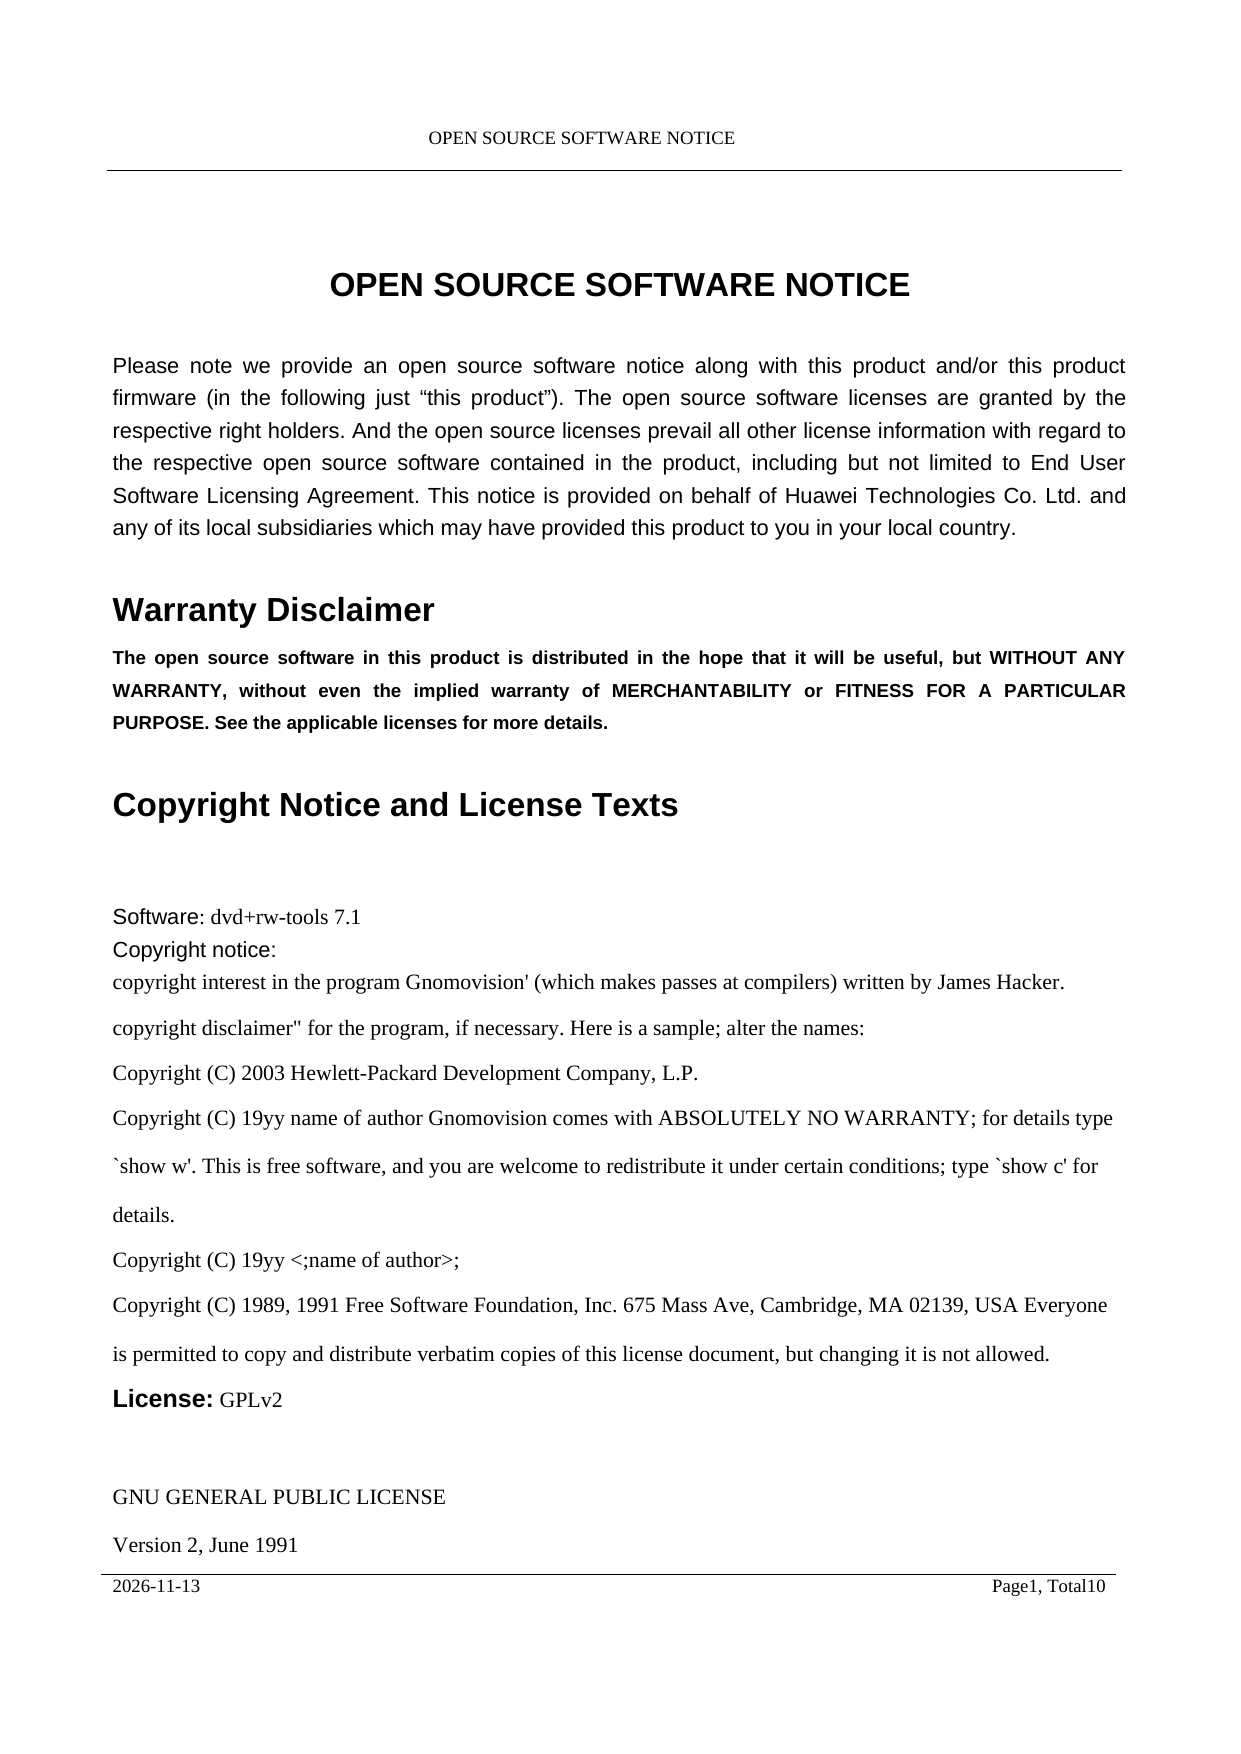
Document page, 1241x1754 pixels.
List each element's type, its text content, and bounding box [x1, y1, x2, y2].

text Copyright (C) 2003 Hewlett-Packard Development Company, L.P. [112, 1056, 1128, 1088]
text Copyright (C) 1989, 1991 Free Software Foundation, Inc. 675 Mass Ave, Cambridge, MA 02139, USA Everyone is permitted to copy and distribute verbatim copies of this license document, but changing it is not allowed. [112, 1289, 1128, 1370]
text copyright disclaimer" for the program, if necessary. Here is a sample; alter the names: [112, 1011, 1128, 1043]
text Copyright (C) 19yy name of author Gnomovision comes with ABSOLUTELY NO WARRANTY; for details type `show w'. This is free software, and you are welcome to redistribute it under certain conditions; type `show c' for details. [112, 1101, 1128, 1231]
text Software: dvd+rw-tools 7.1 [112, 901, 1128, 933]
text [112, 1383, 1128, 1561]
text Copyright Notice and License Texts [112, 771, 1128, 836]
text copyright interest in the program Gnomovision' (which makes passes at compilers) written by James Hacker. [112, 966, 1128, 998]
text OPEN SOURCE SOFTWARE NOTICE [112, 251, 1128, 316]
text Copyright (C) 19yy <;name of author>; [112, 1244, 1128, 1276]
text Warranty Disclaimer [112, 576, 1128, 641]
text Copyright notice: [112, 933, 1128, 966]
text Please note we provide an open source software notice along with this product and/or this product firmware (in the following just “this product”). The open source software licenses are granted by the respective right holders. And the open source licenses prevail all other license information with regard to the respective open source software contained in the product, including but not limited to End User Software Licensing Agreement. This notice is provided on behalf of Huawei Technologies Co. Ltd. and any of its local subsidiaries which may have provided this product to you in your local country. [112, 349, 1128, 544]
text The open source software in this product is distributed in the hope that it will be useful, but WITHOUT ANY WARRANTY, without even the implied warranty of MERCHANTABILITY or FITNESS FOR A PARTICULAR PURPOSE. See the applicable licenses for more details. [112, 641, 1128, 739]
